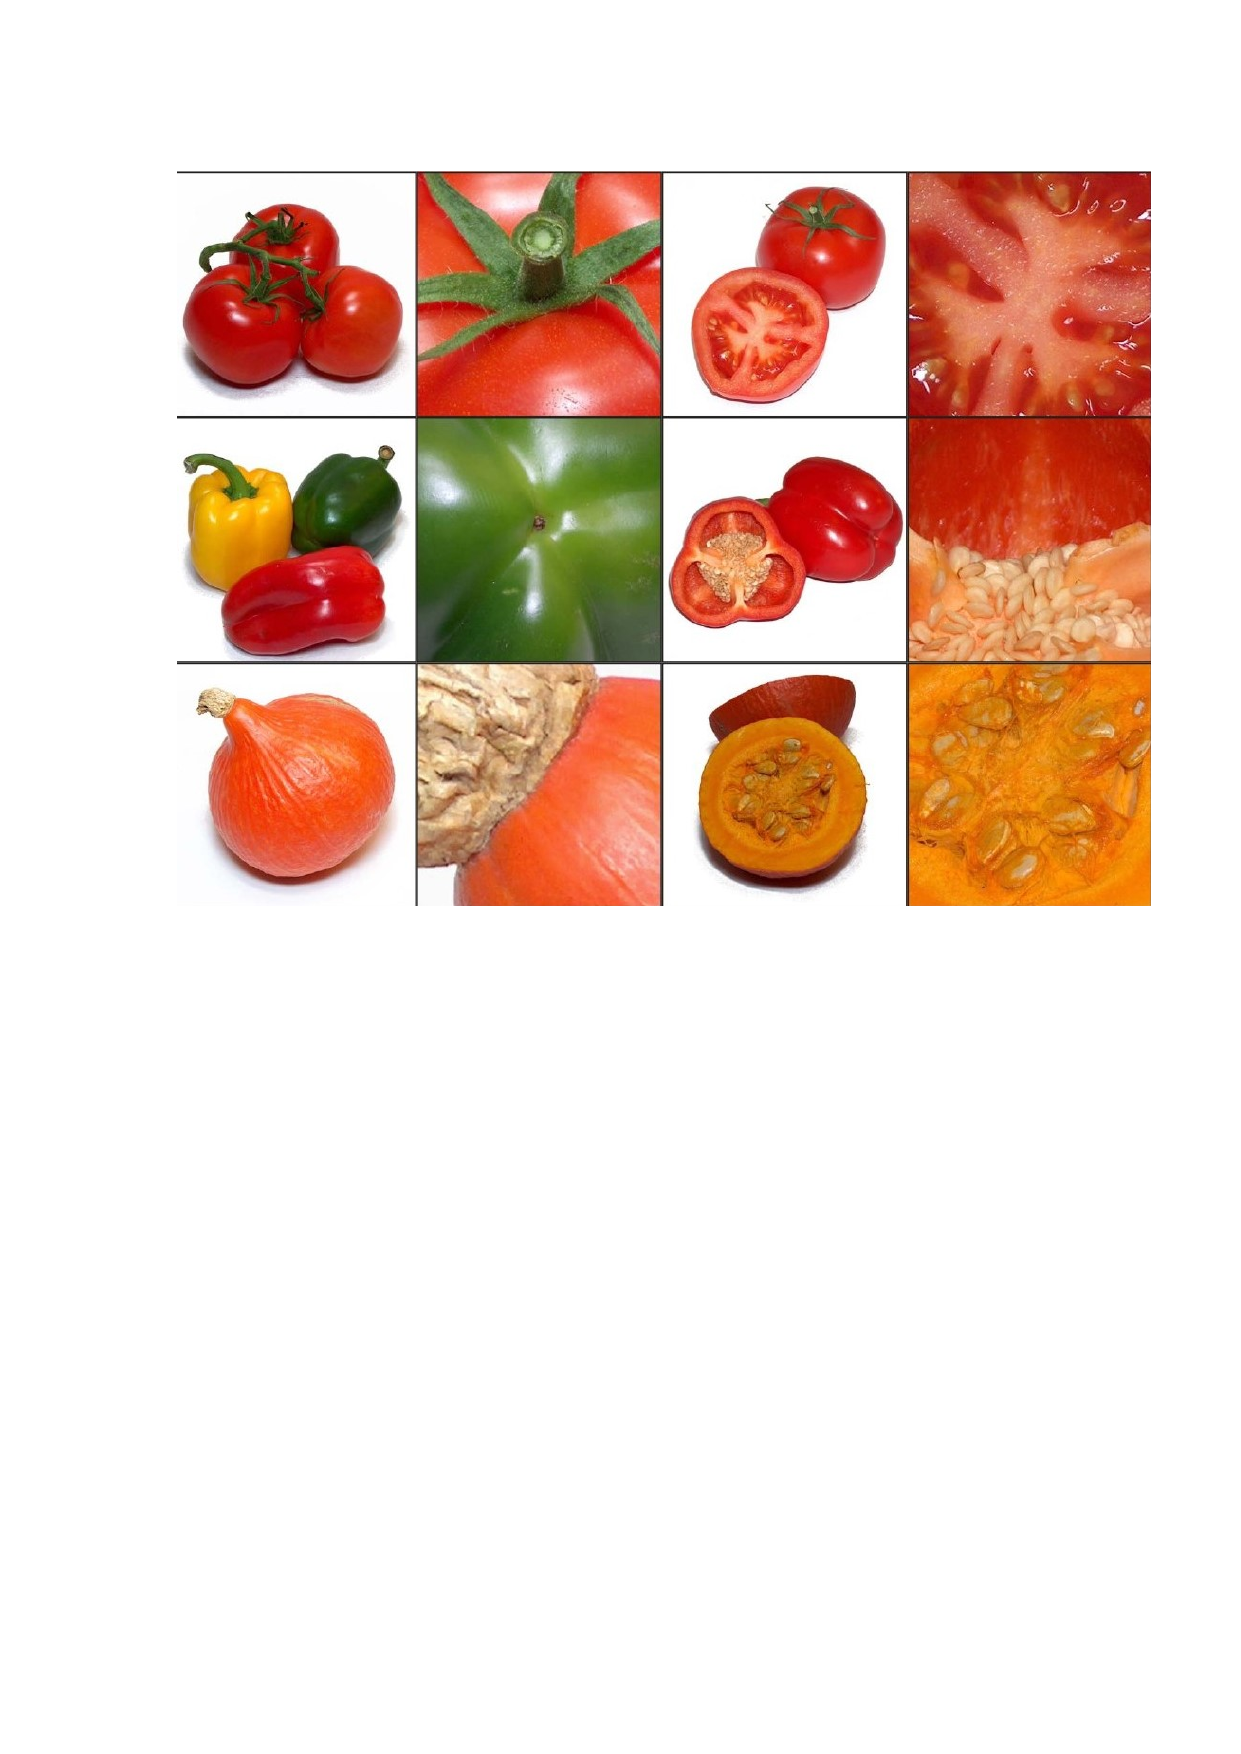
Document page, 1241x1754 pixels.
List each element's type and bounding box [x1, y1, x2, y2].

picture [177, 171, 1151, 906]
